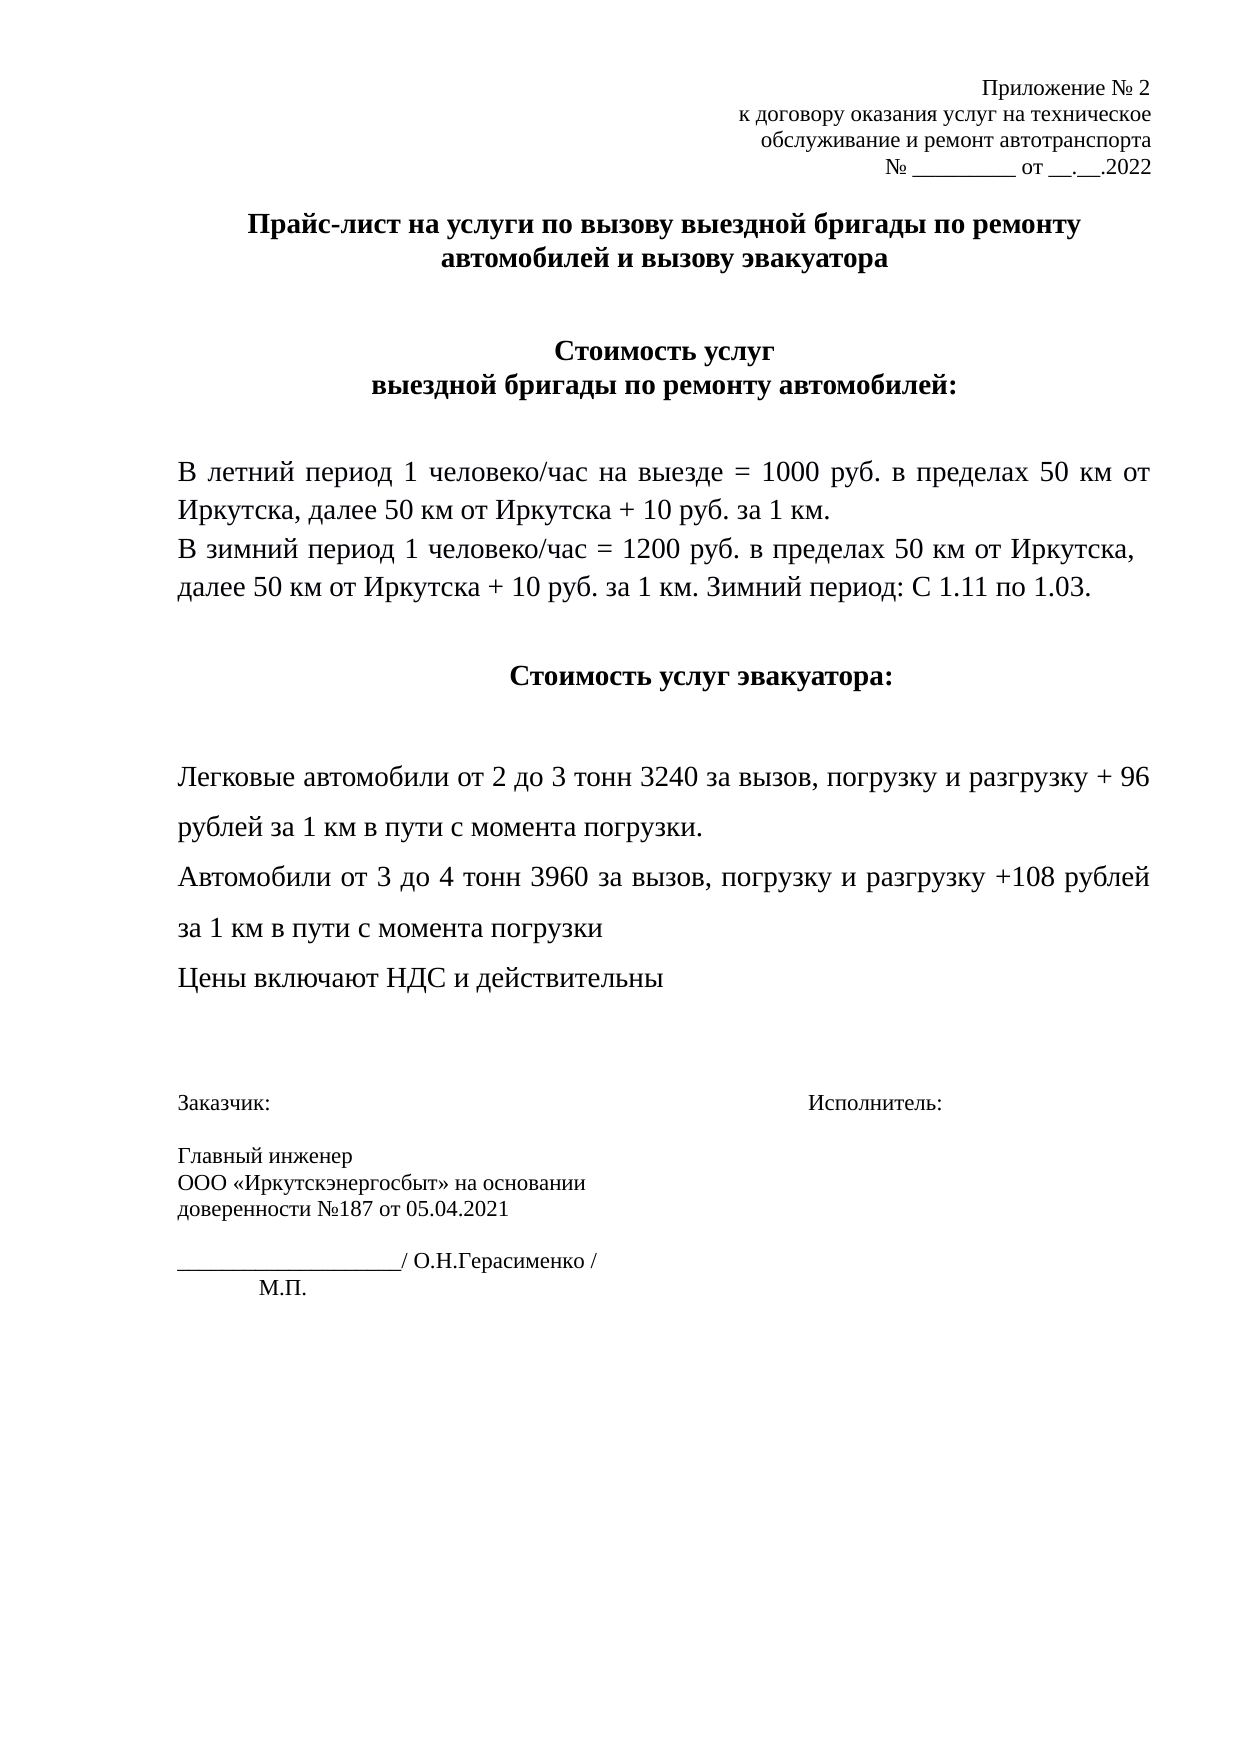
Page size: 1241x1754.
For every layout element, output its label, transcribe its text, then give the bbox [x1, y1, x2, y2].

text М.П. [177, 1274, 1152, 1300]
text Легковые автомобили от 2 до 3 тонн 3240 за вызов, погрузку и разгрузку + 96 рублей за 1 км в пути с момента погрузки. [177, 759, 1152, 843]
text № _________ от __.__.2022 [177, 153, 1152, 179]
text / О.Н.Герасименко / [177, 1248, 1152, 1274]
text ООО «Иркутскэнергосбыт» на основании [177, 1168, 1152, 1195]
text В зимний период 1 человеко/час = 1200 руб. в пределах 50 км от Иркутска, далее 50 км от Иркутска + 10 руб. за 1 км. Зимний период: С 1.11 по 1.03. [177, 531, 1136, 603]
subtitle Стоимость услуг [177, 333, 1152, 367]
text Заказчик: Исполнитель: [177, 1089, 1152, 1116]
text к договору оказания услуг на техническое [177, 100, 1152, 127]
text доверенности №187 от 05.04.2021 [177, 1195, 1152, 1221]
text обслуживание и ремонт автотранспорта [177, 127, 1152, 153]
subtitle выездной бригады по ремонту автомобилей: [177, 367, 1152, 401]
text Автомобили от 3 до 4 тонн 3960 за вызов, погрузку и разгрузку +108 рублей за 1 км в пути с момента погрузки [177, 859, 1152, 943]
subtitle Прайс-лист на услуги по вызову выездной бригады по ремонту автомобилей и вызову эвакуатора [177, 206, 1152, 273]
text Стоимость услуг эвакуатора: [177, 658, 1152, 692]
text Приложение № 2 [177, 74, 1152, 100]
text Главный инженер [177, 1142, 1152, 1168]
text Цены включают НДС и действительны [177, 960, 1152, 994]
text В летний период 1 человеко/час на выезде = 1000 руб. в пределах 50 км от Иркутска, далее 50 км от Иркутска + 10 руб. за 1 км. [177, 454, 1152, 526]
